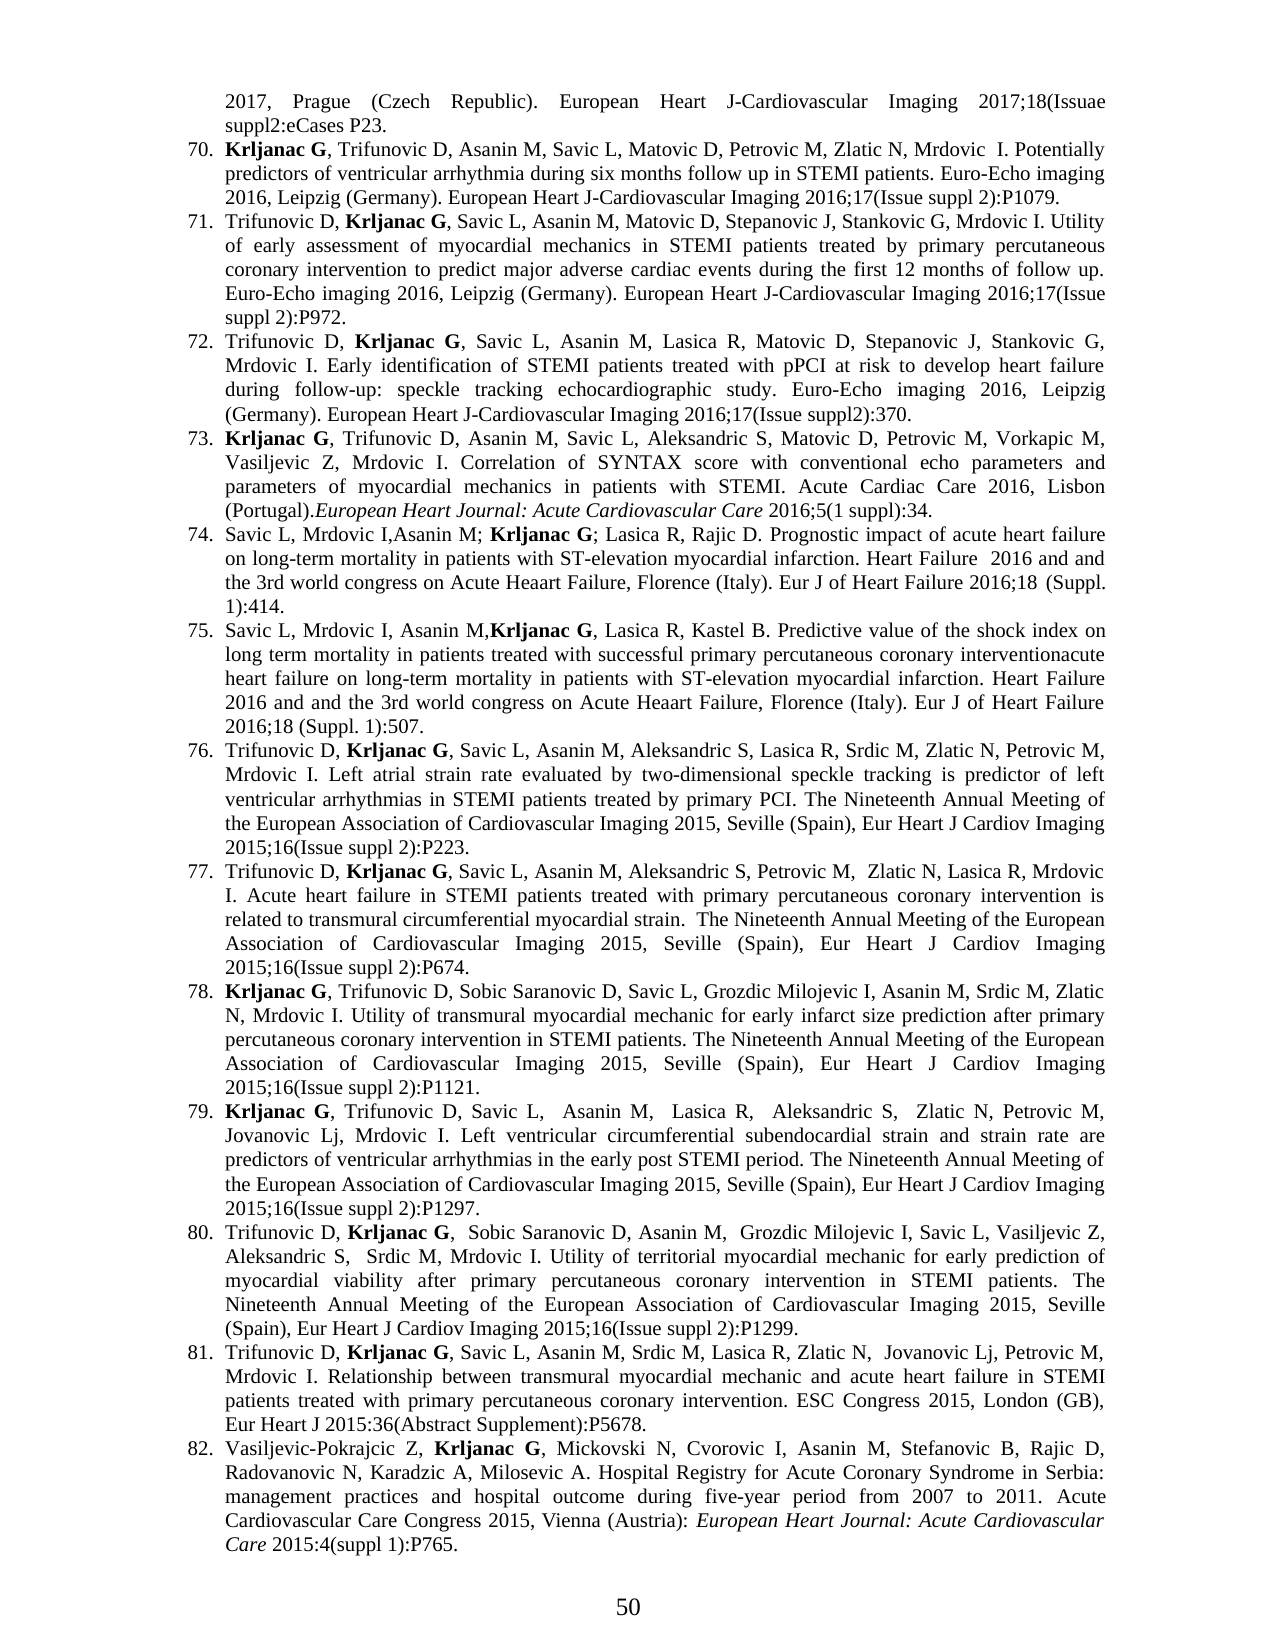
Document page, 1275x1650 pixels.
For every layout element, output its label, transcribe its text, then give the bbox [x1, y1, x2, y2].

list Trifunovic D, Krljanac G, Savic L, Asanin M, Matovic D, Stepanovic J, Stankovic G, Mrdovic I. Utility of early assessment of myocardial mechanics in STEMI patients treated by primary percutaneous coronary intervention to predict major adverse cardiac events during the first 12 months of follow up. Euro-Echo imaging 2016, Leipzig (Germany). European Heart J-Cardiovascular Imaging 2016;17(Issue suppl 2):P972. [187, 209, 1106, 329]
list Trifunovic D, Krljanac G, Savic L, Asanin M, Aleksandric S, Petrovic M, Zlatic N, Lasica R, Mrdovic I. Acute heart failure in STEMI patients treated with primary percutaneous coronary intervention is related to transmural circumferential myocardial strain. The Nineteenth Annual Meeting of the European Association of Cardiovascular Imaging 2015, Seville (Spain), Eur Heart J Cardiov Imaging 2015;16(Issue suppl 2):P674. [187, 859, 1106, 979]
list Trifunovic D, Krljanac G, Sobic Saranovic D, Asanin M, Grozdic Milojevic I, Savic L, Vasiljevic Z, Aleksandric S, Srdic M, Mrdovic I. Utility of territorial myocardial mechanic for early prediction of myocardial viability after primary percutaneous coronary intervention in STEMI patients. The Nineteenth Annual Meeting of the European Association of Cardiovascular Imaging 2015, Seville (Spain), Eur Heart J Cardiov Imaging 2015;16(Issue suppl 2):P1299. [187, 1219, 1106, 1340]
list Trifunovic D, Krljanac G, Savic L, Asanin M, Srdic M, Lasica R, Zlatic N, Jovanovic Lj, Petrovic M, Mrdovic I. Relationship between transmural myocardial mechanic and acute heart failure in STEMI patients treated with primary percutaneous coronary intervention. ESC Congress 2015, London (GB), Eur Heart J 2015:36(Abstract Supplement):P5678. [187, 1340, 1106, 1436]
list Vasiljevic-Pokrajcic Z, Krljanac G, Mickovski N, Cvorovic I, Asanin M, Stefanovic B, Rajic D, Radovanovic N, Karadzic A, Milosevic A. Hospital Registry for Acute Coronary Syndrome in Serbia: management practices and hospital outcome during five-year period from 2007 to 2011. Acute Cardiovascular Care Congress 2015, Vienna (Austria): European Heart Journal: Acute Cardiovascular Care 2015:4(suppl 1):P765. [187, 1436, 1106, 1556]
list Savic L, Mrdovic I,Asanin M; Krljanac G; Lasica R, Rajic D. Prognostic impact of acute heart failure on long-term mortality in patients with ST-elevation myocardial infarction. Heart Failure 2016 and and the 3rd world congress on Acute Heaart Failure, Florence (Italy). Eur J of Heart Failure 2016;18 (Suppl. 1):414. [187, 522, 1106, 618]
list Trifunovic D, Krljanac G, Savic L, Asanin M, Lasica R, Matovic D, Stepanovic J, Stankovic G, Mrdovic I. Early identification of STEMI patients treated with pPCI at risk to develop heart failure during follow-up: speckle tracking echocardiographic study. Euro-Echo imaging 2016, Leipzig (Germany). European Heart J-Cardiovascular Imaging 2016;17(Issue suppl2):370. [187, 329, 1106, 426]
list Krljanac G, Trifunovic D, Asanin M, Savic L, Aleksandric S, Matovic D, Petrovic M, Vorkapic M, Vasiljevic Z, Mrdovic I. Correlation of SYNTAX score with conventional echo parameters and parameters of myocardial mechanics in patients with STEMI. Acute Cardiac Care 2016, Lisbon (Portugal).European Heart Journal: Acute Cardiovascular Care 2016;5(1 suppl):34. [187, 426, 1106, 522]
list Krljanac G, Trifunovic D, Savic L, Asanin M, Lasica R, Aleksandric S, Zlatic N, Petrovic M, Jovanovic Lj, Mrdovic I. Left ventricular circumferential subendocardial strain and strain rate are predictors of ventricular arrhythmias in the early post STEMI period. The Nineteenth Annual Meeting of the European Association of Cardiovascular Imaging 2015, Seville (Spain), Eur Heart J Cardiov Imaging 2015;16(Issue suppl 2):P1297. [187, 1099, 1106, 1219]
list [187, 89, 1106, 137]
list Krljanac G, Trifunovic D, Sobic Saranovic D, Savic L, Grozdic Milojevic I, Asanin M, Srdic M, Zlatic N, Mrdovic I. Utility of transmural myocardial mechanic for early infarct size prediction after primary percutaneous coronary intervention in STEMI patients. The Nineteenth Annual Meeting of the European Association of Cardiovascular Imaging 2015, Seville (Spain), Eur Heart J Cardiov Imaging 2015;16(Issue suppl 2):P1121. [187, 979, 1106, 1099]
list Savic L, Mrdovic I, Asanin M,Krljanac G, Lasica R, Kastel B. Predictive value of the shock index on long term mortality in patients treated with successful primary percutaneous coronary interventionacute heart failure on long-term mortality in patients with ST-elevation myocardial infarction. Heart Failure 2016 and and the 3rd world congress on Acute Heaart Failure, Florence (Italy). Eur J of Heart Failure 2016;18 (Suppl. 1):507. [187, 618, 1106, 738]
list Trifunovic D, Krljanac G, Savic L, Asanin M, Aleksandric S, Lasica R, Srdic M, Zlatic N, Petrovic M, Mrdovic I. Left atrial strain rate evaluated by two-dimensional speckle tracking is predictor of left ventricular arrhythmias in STEMI patients treated by primary PCI. The Nineteenth Annual Meeting of the European Association of Cardiovascular Imaging 2015, Seville (Spain), Eur Heart J Cardiov Imaging 2015;16(Issue suppl 2):P223. [187, 738, 1106, 859]
list Krljanac G, Trifunovic D, Asanin M, Savic L, Matovic D, Petrovic M, Zlatic N, Mrdovic I. Potentially predictors of ventricular arrhythmia during six months follow up in STEMI patients. Euro-Echo imaging 2016, Leipzig (Germany). European Heart J-Cardiovascular Imaging 2016;17(Issue suppl 2):P1079. [187, 137, 1106, 209]
